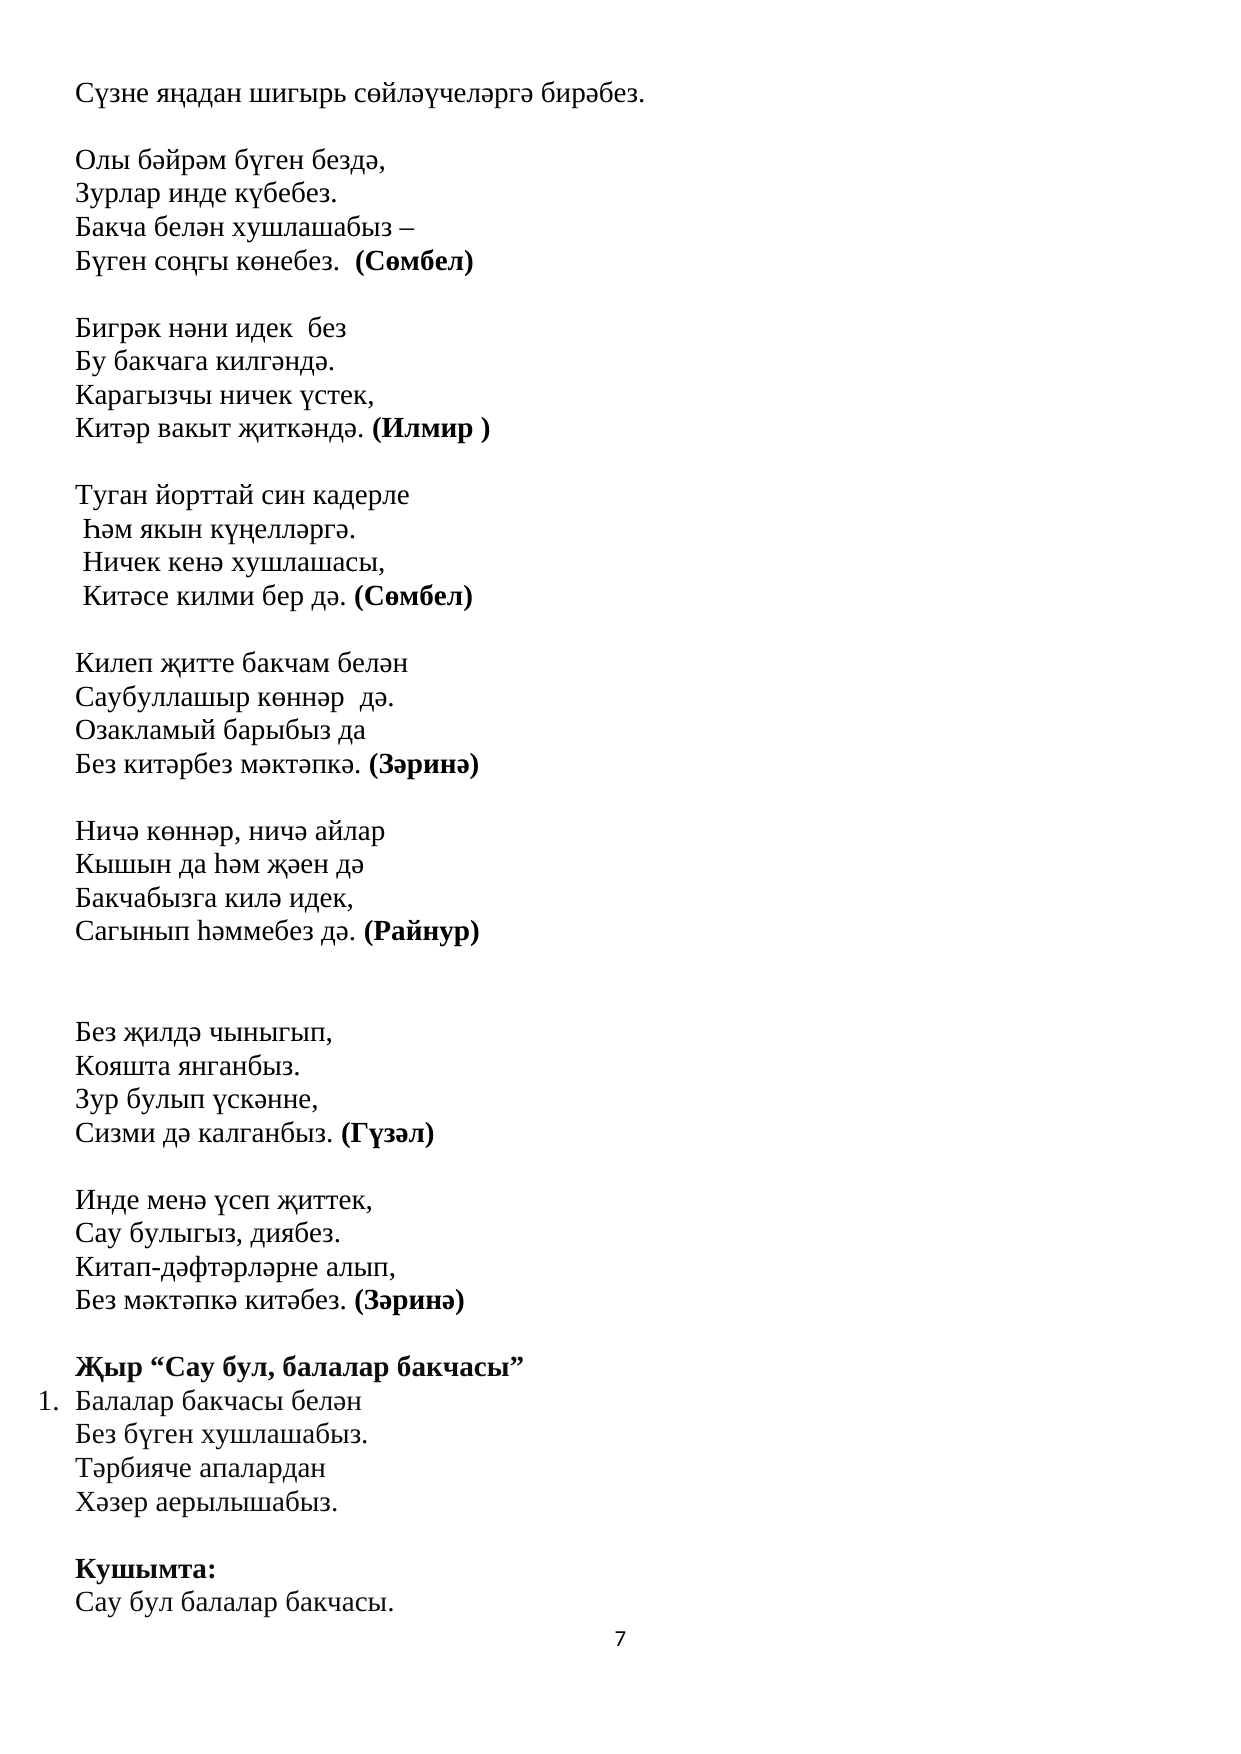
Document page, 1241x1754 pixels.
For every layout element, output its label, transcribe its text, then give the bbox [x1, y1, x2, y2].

text Китап-дәфтәрләрне алып, [75, 1249, 1165, 1282]
text Без китәрбез мәктәпкә. (Зәринә) [75, 746, 1165, 779]
text Зурлар инде күбебез. [75, 176, 1165, 209]
text Сагынып һәммебез дә. (Райнур) [75, 913, 1165, 947]
text Саубуллашыр көннәр дә. [75, 679, 1165, 712]
text Бакчабызга килә идек, [75, 880, 1165, 913]
list Балалар бакчасы белән [37, 1383, 1165, 1417]
list Хәзер аерылышабыз. [75, 1484, 1165, 1517]
text Сизми дә калганбыз. (Гүзәл) [75, 1115, 1165, 1148]
text Бакча белән хушлашабыз – [75, 209, 1165, 243]
text Кышын да һәм җәен дә [75, 846, 1165, 880]
text Сүзне яңадан шигырь сөйләүчеләргә бирәбез. [75, 75, 1165, 108]
text Китәсе килми бер дә. (Сөмбел) [75, 578, 1165, 612]
text Ничә көннәр, ничә айлар [75, 813, 1165, 846]
text Кояшта янганбыз. [75, 1048, 1165, 1081]
text Китәр вакыт җиткәндә. (Илмир ) [75, 410, 1165, 444]
list Кушымта: [75, 1551, 1165, 1584]
text Җыр “Сау бул, балалар бакчасы” [75, 1349, 1165, 1383]
text Килеп җитте бакчам белән [75, 645, 1165, 679]
text Һәм якын күңелләргә. [75, 511, 1165, 544]
text Туган йорттай син кадерле [75, 477, 1165, 511]
text Бу бакчага килгәндә. [75, 343, 1165, 377]
list Без бүген хушлашабыз. [75, 1417, 1165, 1450]
text Бигрәк нәни идек без [75, 310, 1165, 343]
text Ничек кенә хушлашасы, [75, 544, 1165, 578]
text Инде менә үсеп җиттек, [75, 1182, 1165, 1215]
text Олы бәйрәм бүген бездә, [75, 142, 1165, 176]
list Сау бул балалар бакчасы. [75, 1584, 1165, 1618]
text Бүген соңгы көнебез. (Сөмбел) [75, 243, 1165, 276]
text Зур булып үскәнне, [75, 1081, 1165, 1115]
list Тәрбияче апалардан [75, 1450, 1165, 1484]
text Без җилдә чыныгып, [75, 1014, 1165, 1048]
text Карагызчы ничек үстек, [75, 377, 1165, 410]
text Без мәктәпкә китәбез. (Зәринә) [75, 1282, 1165, 1316]
text Озакламый барыбыз да [75, 712, 1165, 746]
text Сау булыгыз, диябез. [75, 1215, 1165, 1249]
